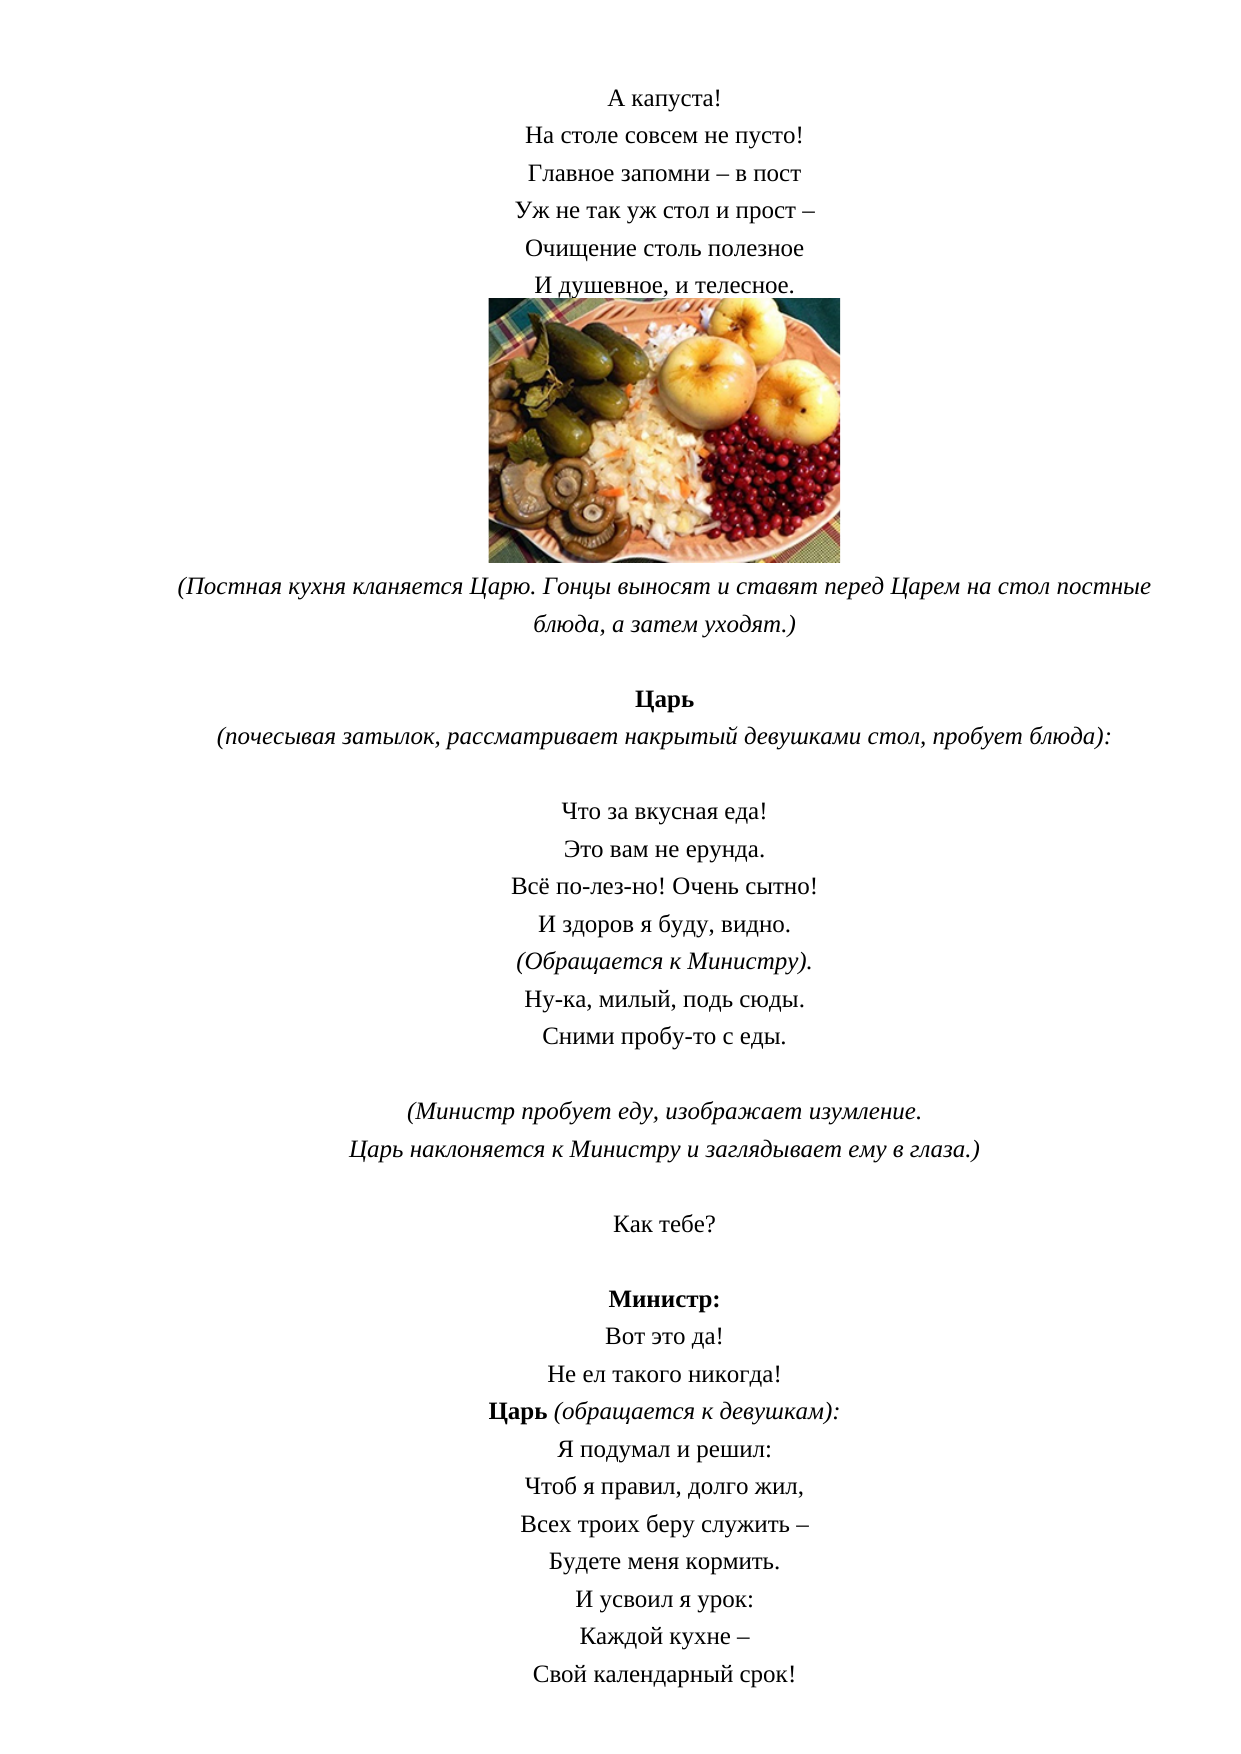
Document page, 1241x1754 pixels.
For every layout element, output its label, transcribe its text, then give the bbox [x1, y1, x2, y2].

text Будете меня кормить. [177, 1537, 1152, 1575]
text Что за вкусная еда! [177, 787, 1152, 825]
text (Обращается к Министру). [177, 937, 1152, 975]
picture [488, 298, 841, 563]
text Уж не так уж стол и прост – [177, 186, 1152, 224]
text Главное запомни – в пост [177, 149, 1152, 186]
text И здоров я буду, видно. [177, 900, 1152, 937]
text Я подумал и решил: [177, 1425, 1152, 1462]
text Как тебе? [177, 1200, 1152, 1237]
text И душевное, и телесное. [177, 261, 1152, 299]
text Сними пробу-то с еды. [177, 1012, 1152, 1050]
text Царь [177, 675, 1152, 712]
text Это вам не ерунда. [177, 825, 1152, 862]
text На столе совсем не пусто! [177, 111, 1152, 149]
text Всё по-лез-но! Очень сытно! [177, 862, 1152, 900]
text Министр: [177, 1275, 1152, 1312]
text Очищение столь полезное [177, 224, 1152, 261]
text Каждой кухне – [177, 1612, 1152, 1650]
text Вот это да! [177, 1312, 1152, 1350]
text (Министр пробует еду, изображает изумление. [177, 1087, 1152, 1125]
text (Постная кухня кланяется Царю. Гонцы выносят и ставят перед Царем на стол постные блюда, а затем уходят.) [177, 562, 1152, 637]
text Ну-ка, милый, подь сюды. [177, 975, 1152, 1012]
text Царь наклоняется к Министру и заглядывает ему в глаза.) [177, 1125, 1152, 1162]
text Свой календарный срок! [177, 1650, 1152, 1687]
text Не ел такого никогда! [177, 1350, 1152, 1387]
text Всех троих беру служить – [177, 1500, 1152, 1537]
text И усвоил я урок: [177, 1575, 1152, 1612]
text (почесывая затылок, рассматривает накрытый девушками стол, пробует блюда): [177, 712, 1152, 750]
text А капуста! [177, 74, 1152, 111]
text Царь (обращается к девушкам): [177, 1387, 1152, 1425]
text Чтоб я правил, долго жил, [177, 1462, 1152, 1500]
